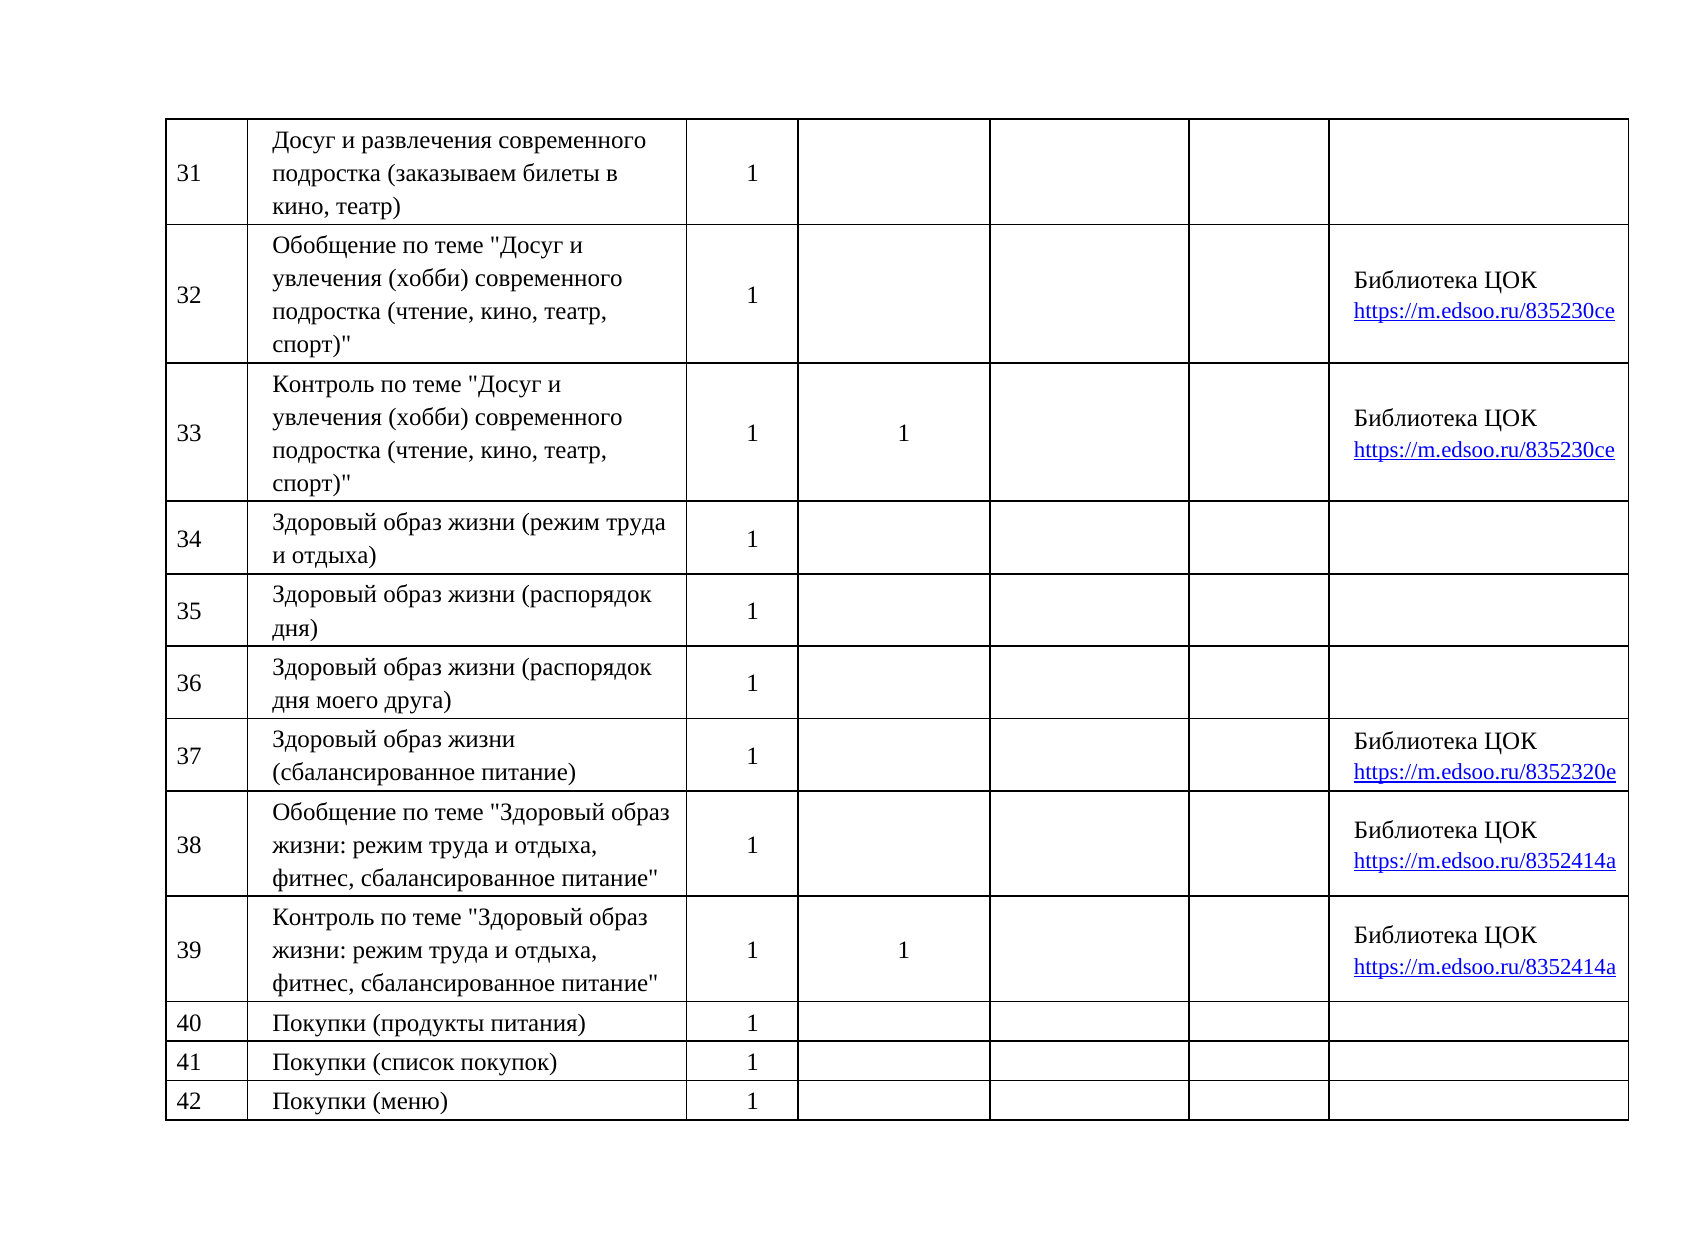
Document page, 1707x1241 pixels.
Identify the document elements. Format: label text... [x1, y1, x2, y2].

table_cell 1 [687, 897, 797, 1001]
table_cell Здоровый образ жизни (распорядок дня) [248, 575, 686, 645]
table_cell [1330, 647, 1628, 718]
table_cell 1 [687, 364, 797, 500]
table_cell 39 [167, 897, 247, 1001]
table_cell 1 [687, 647, 797, 718]
table_cell [1190, 647, 1328, 718]
table_cell [799, 647, 989, 718]
table_cell 1 [687, 120, 797, 223]
table_cell 31 [167, 120, 247, 223]
table_cell [1190, 897, 1328, 1001]
table_cell [1190, 575, 1328, 645]
table_cell [799, 225, 989, 362]
table_cell [799, 719, 989, 790]
table_cell 40 [167, 1002, 247, 1040]
table_cell Досуг и развлечения современного подростка (заказываем билеты в кино, театр) [248, 120, 686, 223]
table_cell 1 [687, 719, 797, 790]
table_cell [991, 364, 1188, 500]
table_cell [991, 647, 1188, 718]
table_cell 37 [167, 719, 247, 790]
table_cell Библиотека ЦОК https://m.edsoo.ru/8352320e [1330, 719, 1628, 790]
table_cell 38 [167, 792, 247, 895]
table_cell [991, 502, 1188, 573]
table_cell [799, 502, 989, 573]
table_cell [1330, 502, 1628, 573]
table_cell 1 [799, 897, 989, 1001]
table_cell Обобщение по теме "Досуг и увлечения (хобби) современного подростка (чтение, кино, театр, спорт)" [248, 225, 686, 362]
table_cell 1 [799, 364, 989, 500]
table_cell [1190, 719, 1328, 790]
table_cell 1 [687, 1081, 797, 1119]
table_cell Обобщение по теме "Здоровый образ жизни: режим труда и отдыха, фитнес, сбалансированное питание" [248, 792, 686, 895]
table_cell 35 [167, 575, 247, 645]
table_cell [1190, 502, 1328, 573]
table_cell [799, 1042, 989, 1079]
table_cell 34 [167, 502, 247, 573]
table_cell [1190, 1042, 1328, 1079]
table_cell 1 [687, 1042, 797, 1079]
table_cell [799, 792, 989, 895]
table_cell Библиотека ЦОК https://m.edsoo.ru/835230ce [1330, 225, 1628, 362]
table_cell 1 [687, 225, 797, 362]
table_cell 1 [687, 575, 797, 645]
table_cell Покупки (список покупок) [248, 1042, 686, 1079]
table_cell [991, 1042, 1188, 1079]
table_cell [991, 1081, 1188, 1119]
table_cell [1330, 1081, 1628, 1119]
table_cell [991, 120, 1188, 223]
table_cell [799, 575, 989, 645]
table_cell [799, 1002, 989, 1040]
table_cell 36 [167, 647, 247, 718]
table_cell Библиотека ЦОК https://m.edsoo.ru/8352414a [1330, 792, 1628, 895]
table_cell 1 [687, 502, 797, 573]
table_cell [1190, 792, 1328, 895]
table_cell [799, 1081, 989, 1119]
table_cell [1190, 1002, 1328, 1040]
table_cell [1330, 120, 1628, 223]
table_cell [991, 575, 1188, 645]
table_cell [1190, 1081, 1328, 1119]
table_cell [1190, 364, 1328, 500]
table_cell Контроль по теме "Здоровый образ жизни: режим труда и отдыха, фитнес, сбалансированное питание" [248, 897, 686, 1001]
table_cell [1330, 1042, 1628, 1079]
table_cell 32 [167, 225, 247, 362]
table_cell [799, 120, 989, 223]
table_cell 42 [167, 1081, 247, 1119]
table_cell [1330, 1002, 1628, 1040]
table_cell Покупки (меню) [248, 1081, 686, 1119]
table_cell [991, 225, 1188, 362]
table_cell [991, 897, 1188, 1001]
table_cell [1190, 225, 1328, 362]
table_cell Здоровый образ жизни (сбалансированное питание) [248, 719, 686, 790]
table_cell 1 [687, 1002, 797, 1040]
table_cell Контроль по теме "Досуг и увлечения (хобби) современного подростка (чтение, кино, театр, спорт)" [248, 364, 686, 500]
table_cell [991, 719, 1188, 790]
table_cell 1 [687, 792, 797, 895]
table_cell 33 [167, 364, 247, 500]
table_cell Здоровый образ жизни (режим труда и отдыха) [248, 502, 686, 573]
table_cell [991, 792, 1188, 895]
table_cell 41 [167, 1042, 247, 1079]
table_cell [1330, 575, 1628, 645]
table_cell Библиотека ЦОК https://m.edsoo.ru/8352414a [1330, 897, 1628, 1001]
table_cell [991, 1002, 1188, 1040]
table_cell Покупки (продукты питания) [248, 1002, 686, 1040]
table_cell Библиотека ЦОК https://m.edsoo.ru/835230ce [1330, 364, 1628, 500]
table_cell [1190, 120, 1328, 223]
table_cell Здоровый образ жизни (распорядок дня моего друга) [248, 647, 686, 718]
